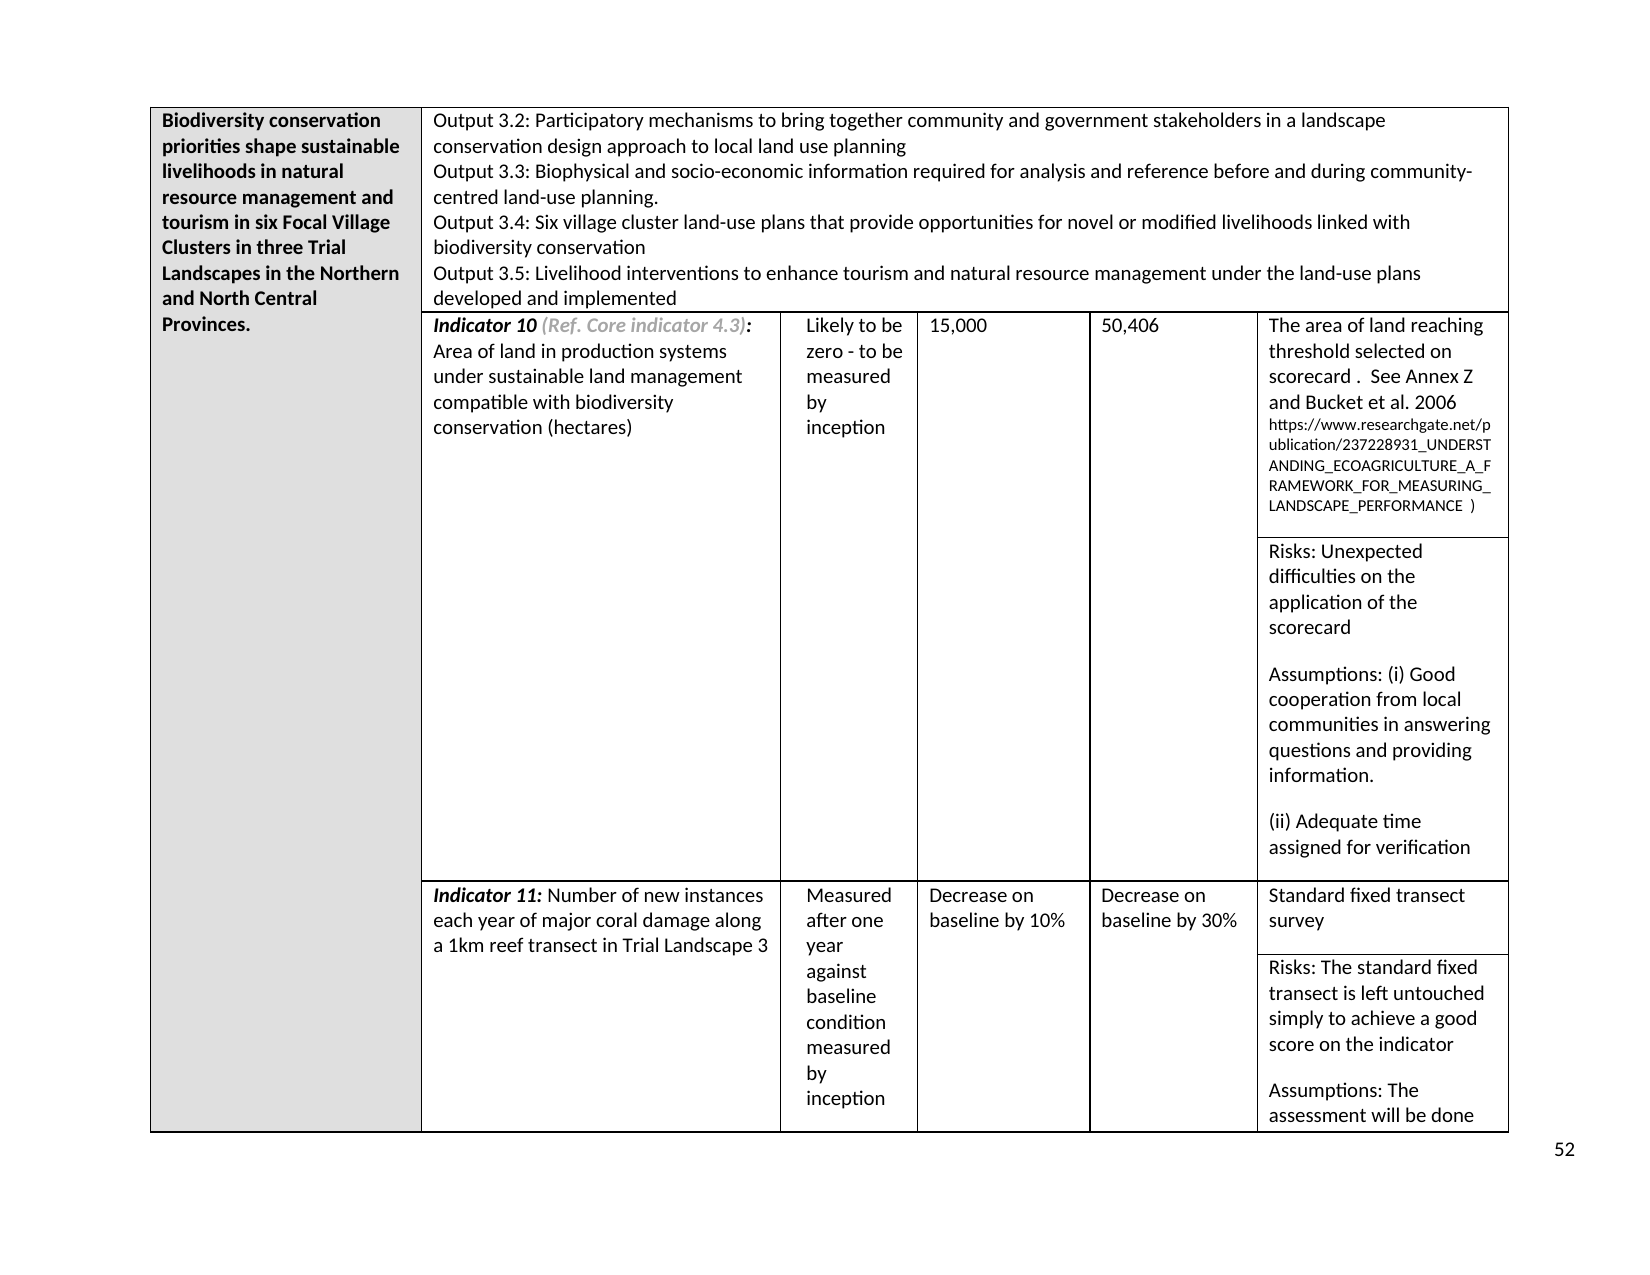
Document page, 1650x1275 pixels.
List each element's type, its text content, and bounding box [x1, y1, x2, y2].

table_cell 15,000 [918, 313, 1089, 880]
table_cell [151, 108, 421, 1131]
table_cell Standard fixed transect survey [1258, 882, 1508, 953]
table_cell Indicator 11: Number of new instances each year of major coral damage along a 1km reef transect in Trial Landscape 3 [422, 882, 780, 1131]
table_cell Risks: Unexpected difficulties on the application of the scorecard Assumptions: (i) Good cooperation from local communities in answering questions and providing information. (ii) Adequate time assigned for verification [1258, 538, 1508, 880]
table_cell Indicator 10 (Ref. Core indicator 4.3): Area of land in production systems under sustainable land management compatible with biodiversity conservation (hectares) [422, 313, 780, 880]
table_cell Measured after one year against baseline condition measured by inception [781, 882, 917, 1131]
table_cell Decrease on baseline by 10% [918, 882, 1089, 1131]
table_cell The area of land reaching threshold selected on scorecard . See Annex Z and Bucket et al. 2006 https://www.researchgate.net/publication/237228931_UNDERSTANDING_ECOAGRICULTURE_A_FRAMEWORK_FOR_MEASURING_LANDSCAPE_PERFORMANCE ) [1258, 313, 1508, 537]
table_cell Decrease on baseline by 30% [1091, 882, 1257, 1131]
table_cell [1258, 955, 1508, 1131]
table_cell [422, 108, 1508, 311]
table_cell Likely to be zero - to be measured by inception [781, 313, 917, 880]
table_cell 50,406 [1091, 313, 1257, 880]
